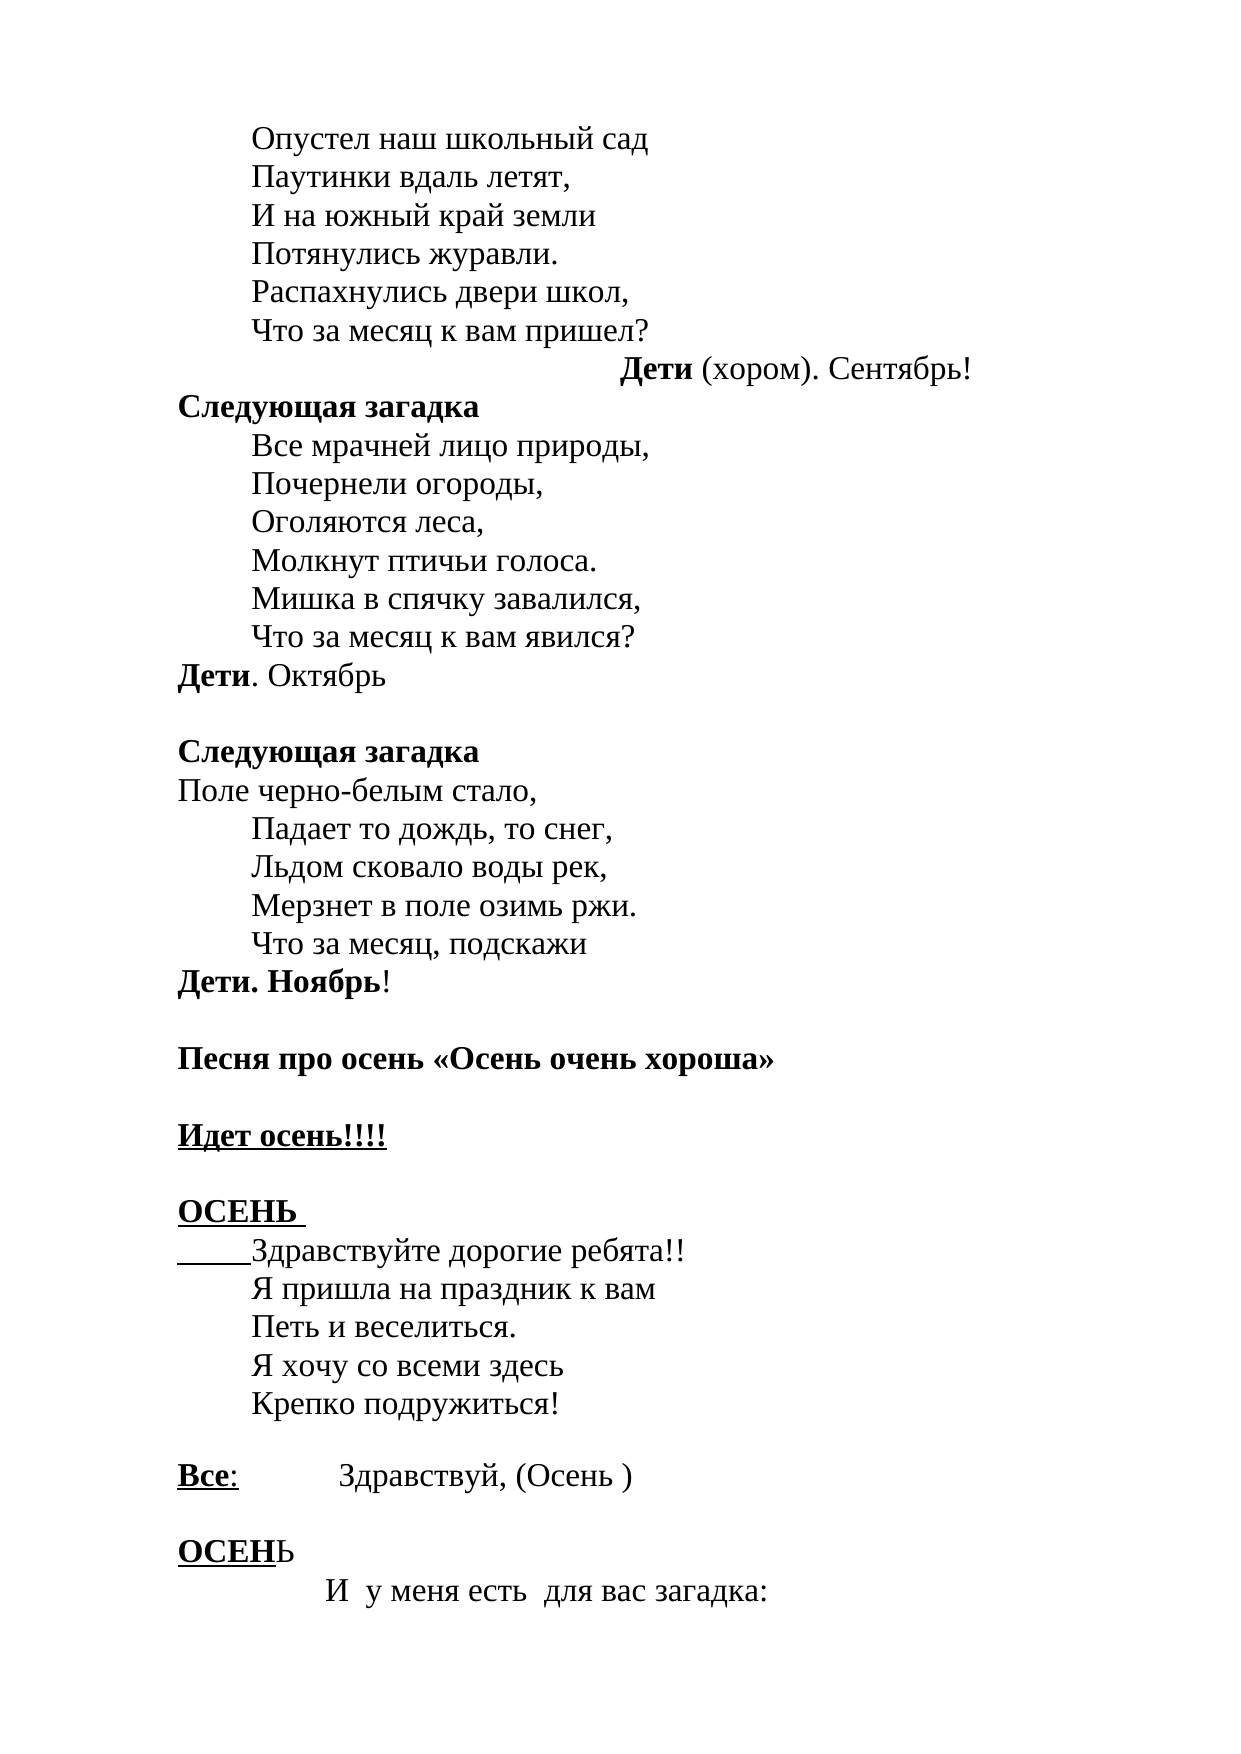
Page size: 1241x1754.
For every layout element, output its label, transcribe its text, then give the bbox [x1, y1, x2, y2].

text Опустел наш школьный сад Паутинки вдаль летят, И на южный край земли Потянулись журавли. Распахнулись двери школ, Что за месяц к вам пришел? [177, 118, 1152, 348]
text Дети. Ноябрь! [177, 961, 1152, 1000]
text Следующая загадка [177, 693, 1152, 770]
text Поле черно-белым стало, Падает то дождь, то снег, Льдом сковало воды рек, Мерзнет в поле озимь ржи. Что за месяц, подскажи [177, 770, 1152, 961]
text Все: Здравствуй, (Осень ) [177, 1455, 1152, 1493]
text Дети. Октябрь [177, 655, 1152, 693]
text Идет осень!!!! [177, 1115, 1152, 1153]
text ОСЕНЬ [177, 1191, 1152, 1230]
text Дети (хором). Сентябрь! [177, 348, 1152, 386]
text Здравствуйте дорогие ребята!! [177, 1230, 1152, 1268]
text Я пришла на праздник к вам Петь и веселиться. Я хочу со всеми здесь Крепко подружиться! [177, 1268, 1152, 1455]
text Все мрачней лицо природы, Почернели огороды, Оголяются леса, Молкнут птичьи голоса. Мишка в спячку завалился, Что за месяц к вам явился? [177, 425, 1152, 655]
text Следующая загадка [177, 386, 1152, 425]
text И у меня есть для вас загадка: [251, 1570, 1152, 1608]
text Песня про осень «Осень очень хороша» [177, 1000, 1152, 1076]
text ОСЕНЬ [177, 1532, 1152, 1570]
